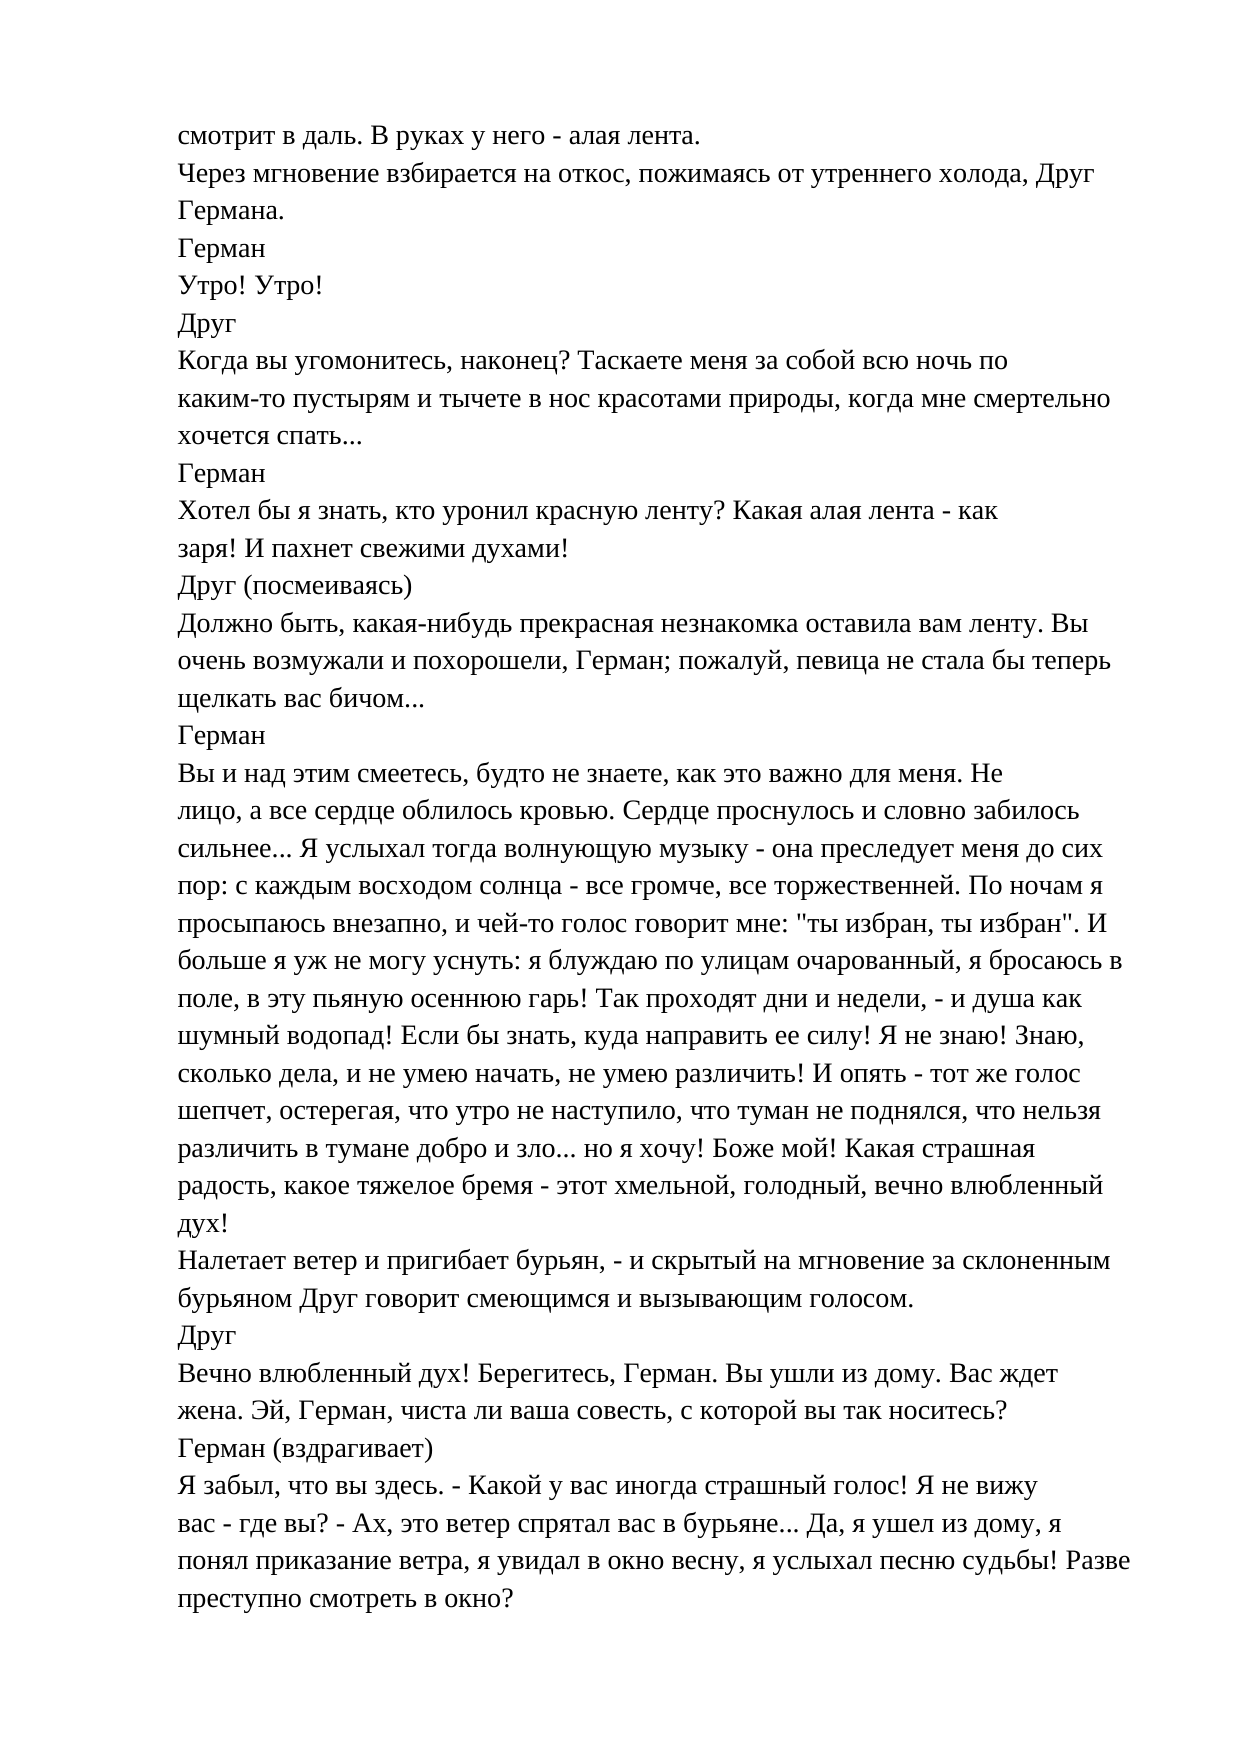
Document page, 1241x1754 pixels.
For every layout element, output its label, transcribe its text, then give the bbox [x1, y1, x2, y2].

text заря! И пахнет свежими духами! [177, 531, 1152, 563]
text сколько дела, и не умею начать, не умею различить! И опять - тот же голос [177, 1056, 1152, 1088]
text сильнее... Я услыхал тогда волнующую музыку - она преследует меня до сих [177, 831, 1152, 863]
text Герман [177, 718, 1152, 751]
text Герман [177, 456, 1152, 488]
text пор: с каждым восходом солнца - все громче, все торжественней. По ночам я [177, 868, 1152, 901]
text Герман (вздрагивает) [177, 1431, 1152, 1463]
text Утро! Утро! [177, 268, 1152, 301]
text шумный водопад! Если бы знать, куда направить ее силу! Я не знаю! Знаю, [177, 1018, 1152, 1051]
text Германа. [177, 193, 1152, 226]
text Друг (посмеиваясь) [177, 568, 1152, 601]
text Вы и над этим смеетесь, будто не знаете, как это важно для меня. Не [177, 756, 1152, 788]
text Друг [177, 306, 1152, 338]
text Налетает ветер и пригибает бурьян, - и скрытый на мгновение за склоненным [177, 1243, 1152, 1276]
text щелкать вас бичом... [177, 681, 1152, 713]
text Герман [177, 231, 1152, 263]
text очень возмужали и похорошели, Герман; пожалуй, певица не стала бы теперь [177, 643, 1152, 676]
text различить в тумане добро и зло... но я хочу! Боже мой! Какая страшная [177, 1131, 1152, 1163]
text хочется спать... [177, 418, 1152, 451]
text Хотел бы я знать, кто уронил красную ленту? Какая алая лента - как [177, 493, 1152, 526]
text понял приказание ветра, я увидал в окно весну, я услыхал песню судьбы! Разве [177, 1543, 1152, 1576]
text Я забыл, что вы здесь. - Какой у вас иногда страшный голос! Я не вижу [177, 1468, 1152, 1501]
text просыпаюсь внезапно, и чей-то голос говорит мне: "ты избран, ты избран". И [177, 906, 1152, 938]
text жена. Эй, Герман, чиста ли ваша совесть, с которой вы так носитесь? [177, 1393, 1152, 1426]
text дух! [177, 1206, 1152, 1238]
text каким-то пустырям и тычете в нос красотами природы, когда мне смертельно [177, 381, 1152, 413]
text лицо, а все сердце облилось кровью. Сердце проснулось и словно забилось [177, 793, 1152, 826]
text радость, какое тяжелое бремя - этот хмельной, голодный, вечно влюбленный [177, 1168, 1152, 1201]
text поле, в эту пьяную осеннюю гарь! Так проходят дни и недели, - и душа как [177, 981, 1152, 1013]
text преступно смотреть в окно? [177, 1581, 1152, 1613]
text Через мгновение взбирается на откос, пожимаясь от утреннего холода, Друг [177, 156, 1152, 188]
text бурьяном Друг говорит смеющимся и вызывающим голосом. [177, 1281, 1152, 1313]
text вас - где вы? - Ах, это ветер спрятал вас в бурьяне... Да, я ушел из дому, я [177, 1506, 1152, 1538]
text шепчет, остерегая, что утро не наступило, что туман не поднялся, что нельзя [177, 1093, 1152, 1126]
text Должно быть, какая-нибудь прекрасная незнакомка оставила вам ленту. Вы [177, 606, 1152, 638]
text больше я уж не могу уснуть: я блуждаю по улицам очарованный, я бросаюсь в [177, 943, 1152, 976]
text Когда вы угомонитесь, наконец? Таскаете меня за собой всю ночь по [177, 343, 1152, 376]
text смотрит в даль. В руках у него - алая лента. [177, 118, 1152, 151]
text Друг [177, 1318, 1152, 1351]
text Вечно влюбленный дух! Берегитесь, Герман. Вы ушли из дому. Вас ждет [177, 1356, 1152, 1388]
